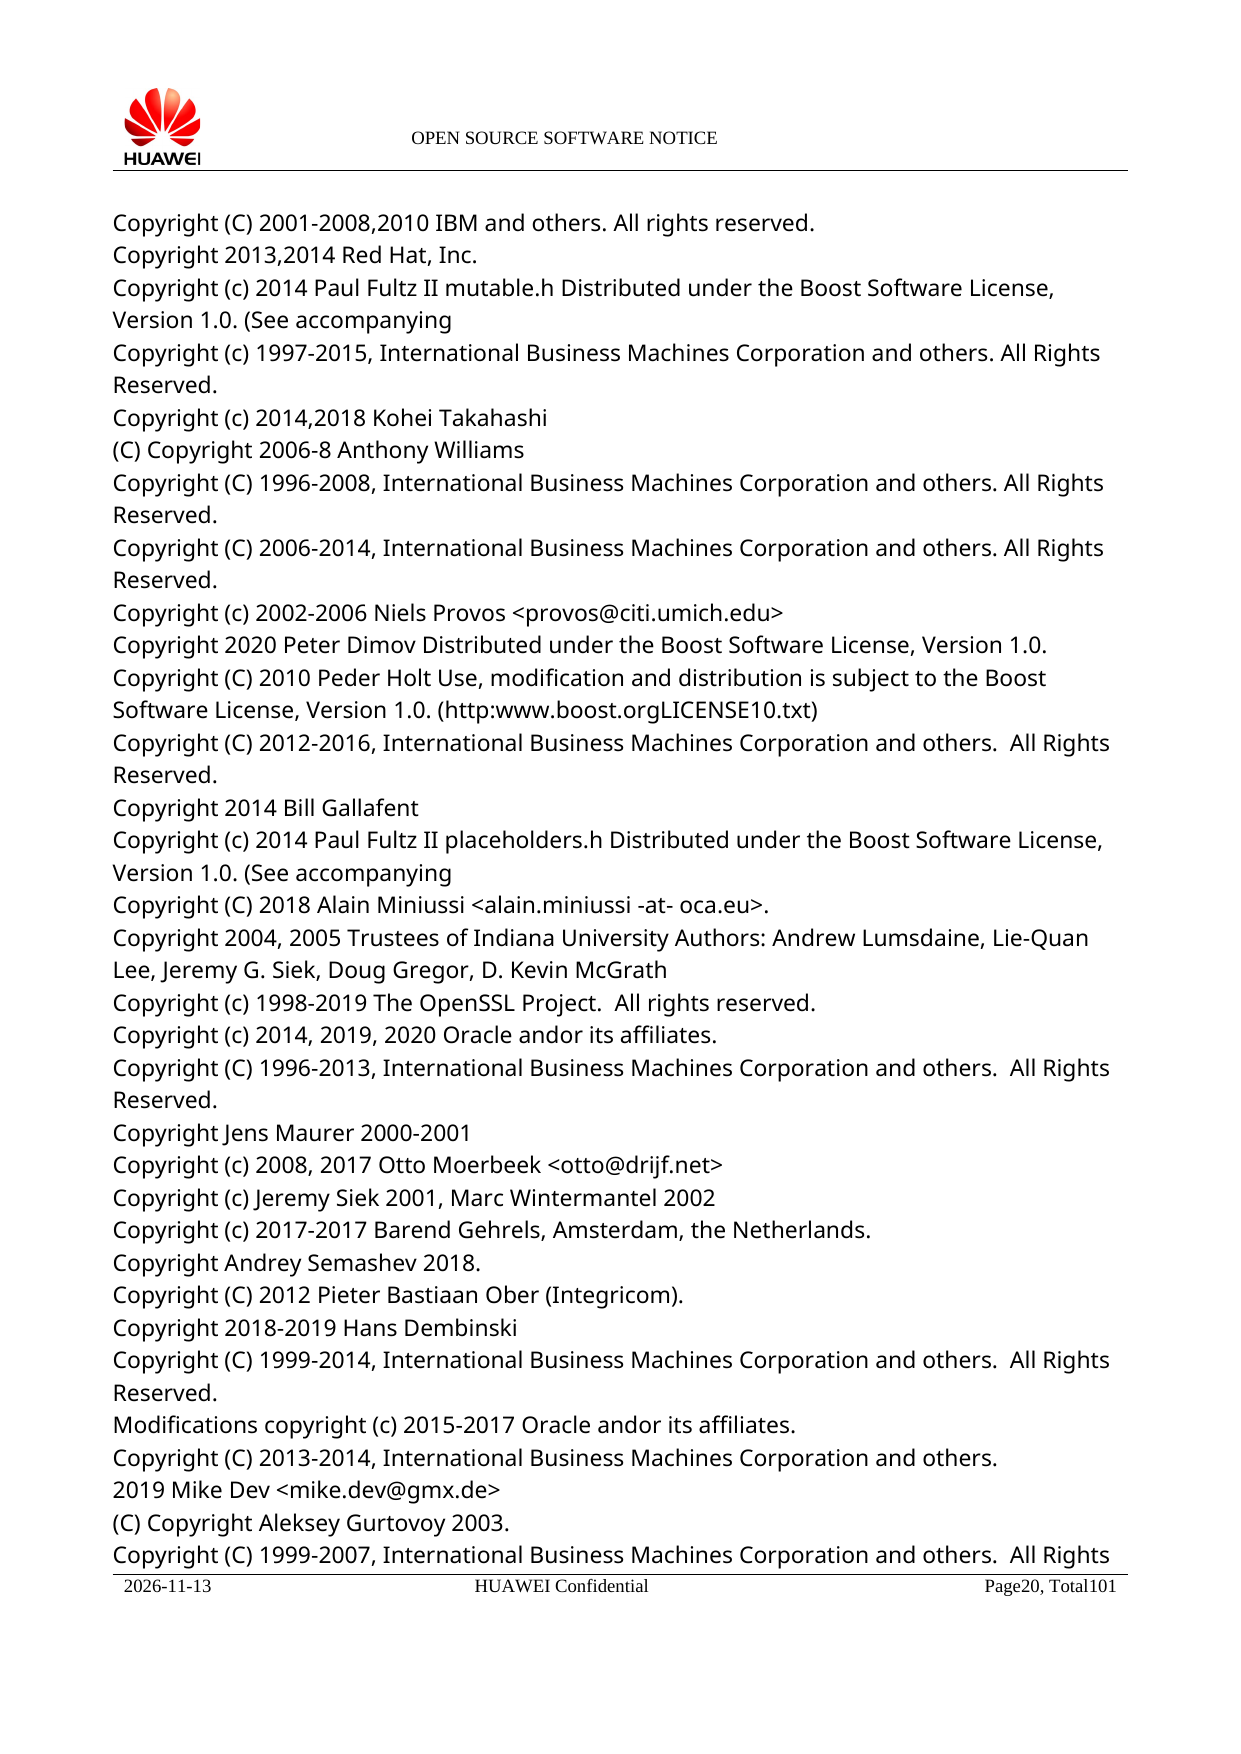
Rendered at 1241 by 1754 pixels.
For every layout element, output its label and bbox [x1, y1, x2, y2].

picture [124, 88, 201, 165]
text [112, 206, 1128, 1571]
